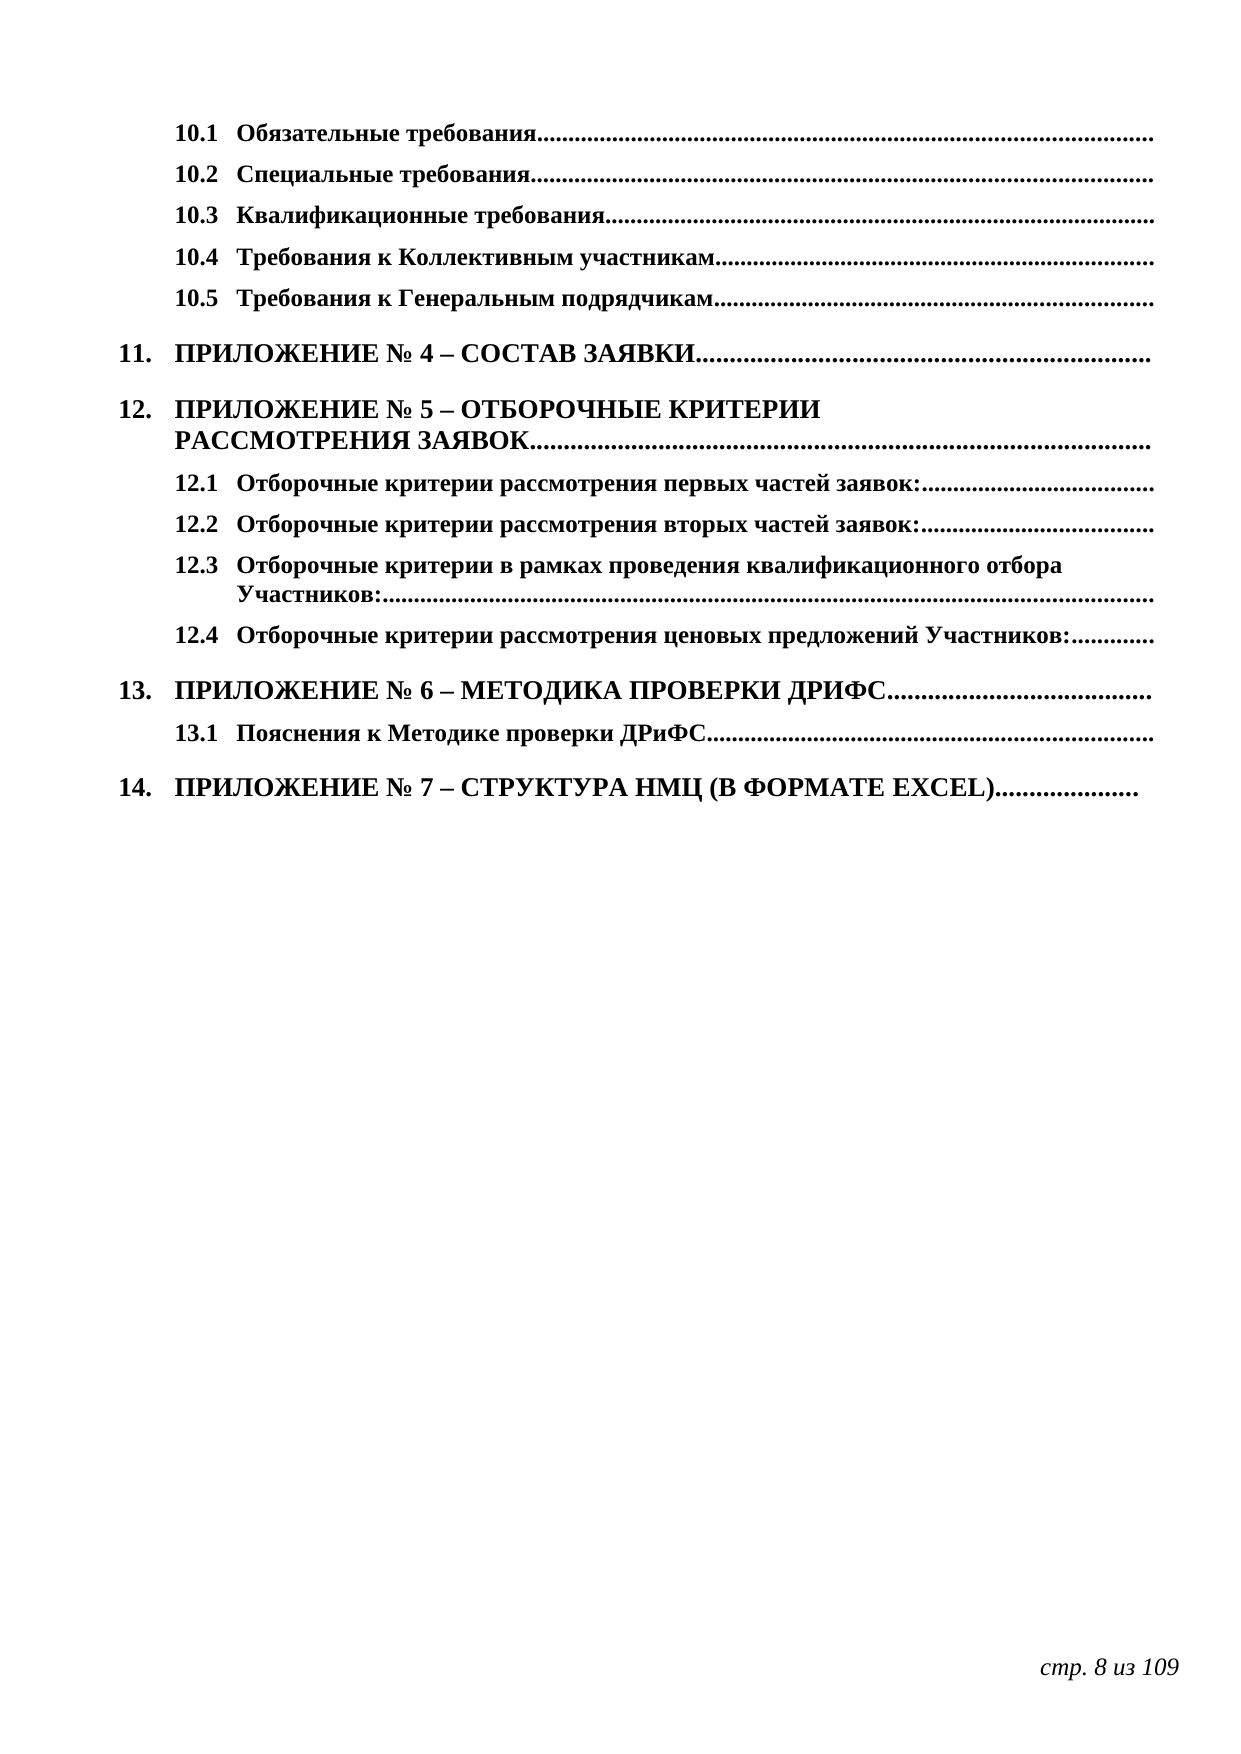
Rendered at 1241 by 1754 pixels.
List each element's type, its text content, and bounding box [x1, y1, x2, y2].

text 11. ПРИЛОЖЕНИЕ № 4 – СОСТАВ ЗАЯВКИ 93 [118, 337, 1063, 368]
text 12.3 Отборочные критерии в рамках проведения квалификационного отбора Участников: 97 [174, 550, 1093, 608]
text 10.2 Специальные требования 90 [174, 159, 1093, 188]
text 13. ПРИЛОЖЕНИЕ № 6 – МЕТОДИКА ПРОВЕРКИ ДРИФС 99 [118, 674, 1063, 705]
text 10.4 Требования к Коллективным участникам 91 [174, 242, 1093, 271]
text 13.1 Пояснения к Методике проверки ДРиФС 99 [174, 718, 1093, 746]
text 10.3 Квалификационные требования 90 [174, 201, 1093, 229]
text 12. ПРИЛОЖЕНИЕ № 5 – ОТБОРОЧНЫЕ КРИТЕРИИ РАССМОТРЕНИЯ ЗАЯВОК 95 [118, 393, 1063, 455]
text 14. ПРИЛОЖЕНИЕ № 7 – СТРУКТУРА НМЦ (в формате Excel) 100 [118, 771, 1063, 803]
text 10.5 Требования к Генеральным подрядчикам 92 [174, 283, 1093, 312]
text 12.2 Отборочные критерии рассмотрения вторых частей заявок: 96 [174, 509, 1093, 538]
text 12.1 Отборочные критерии рассмотрения первых частей заявок: 95 [174, 468, 1093, 497]
text 10.1 Обязательные требования 87 [174, 118, 1093, 147]
text 12.4 Отборочные критерии рассмотрения ценовых предложений Участников: 97 [174, 620, 1093, 649]
